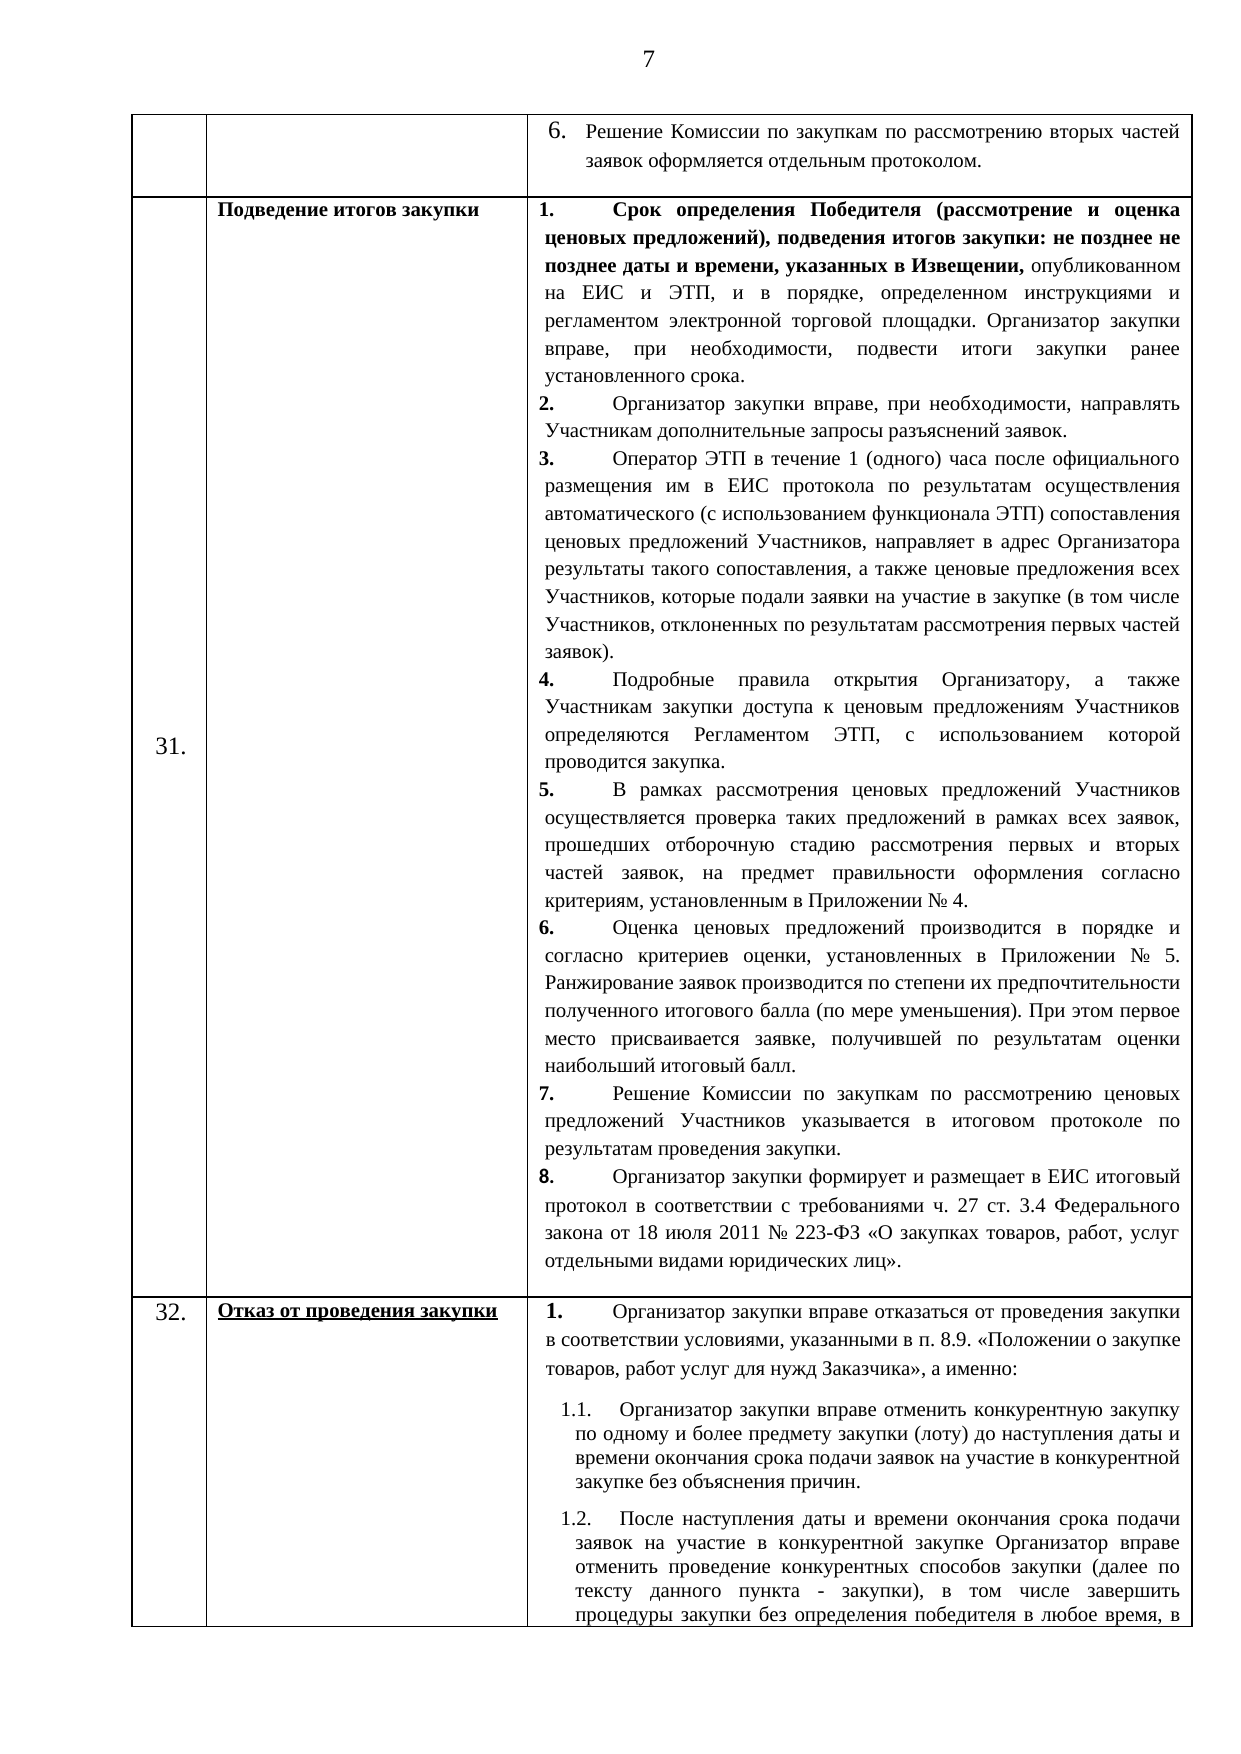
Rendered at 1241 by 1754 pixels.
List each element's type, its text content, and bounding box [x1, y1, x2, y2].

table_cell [207, 1298, 527, 1626]
table_cell Подведение итогов закупки [207, 198, 527, 1296]
table_cell Срок определения Победителя (рассмотрение и оценка ценовых предложений), подведения итогов закупки: не позднее не позднее даты и времени, указанных в Извещении, опубликованном на ЕИС и ЭТП, и в порядке, определенном инструкциями и регламентом электронной торговой площадки. Организатор закупки вправе, при необходимости, подвести итоги закупки ранее установленного срока. Организатор закупки вправе, при необходимости, направлять Участникам дополнительные запросы разъяснений заявок. Оператор ЭТП в течение 1 (одного) часа после официального размещения им в ЕИС протокола по результатам осуществления автоматического (с использованием функционала ЭТП) сопоставления ценовых предложений Участников, направляет в адрес Организатора результаты такого сопоставления, а также ценовые предложения всех Участников, которые подали заявки на участие в закупке (в том числе Участников, отклоненных по результатам рассмотрения первых частей заявок). Подробные правила открытия Организатору, а также Участникам закупки доступа к ценовым предложениям Участников определяются Регламентом ЭТП, с использованием которой проводится закупка. В рамках рассмотрения ценовых предложений Участников осуществляется проверка таких предложений в рамках всех заявок, прошедших отборочную стадию рассмотрения первых и вторых частей заявок, на предмет правильности оформления согласно критериям, установленным в Приложении № 4. Оценка ценовых предложений производится в порядке и согласно критериев оценки, установленных в Приложении № 5. Ранжирование заявок производится по степени их предпочтительности полученного итогового балла (по мере уменьшения). При этом первое место присваивается заявке, получившей по результатам оценки наибольший итоговый балл. Решение Комиссии по закупкам по рассмотрению ценовых предложений Участников указывается в итоговом протоколе по результатам проведения закупки. Организатор закупки формирует и размещает в ЕИС итоговый протокол в соответствии с требованиями ч. 27 ст. 3.4 Федерального закона от 18 июля 2011 № 223-ФЗ «О закупках товаров, работ, услуг отдельными видами юридических лиц». [528, 198, 1191, 1296]
table_cell [133, 198, 206, 1296]
table_cell [133, 115, 206, 196]
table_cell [528, 115, 1191, 196]
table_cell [207, 115, 527, 196]
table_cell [528, 1298, 1191, 1626]
table_cell [133, 1298, 206, 1626]
